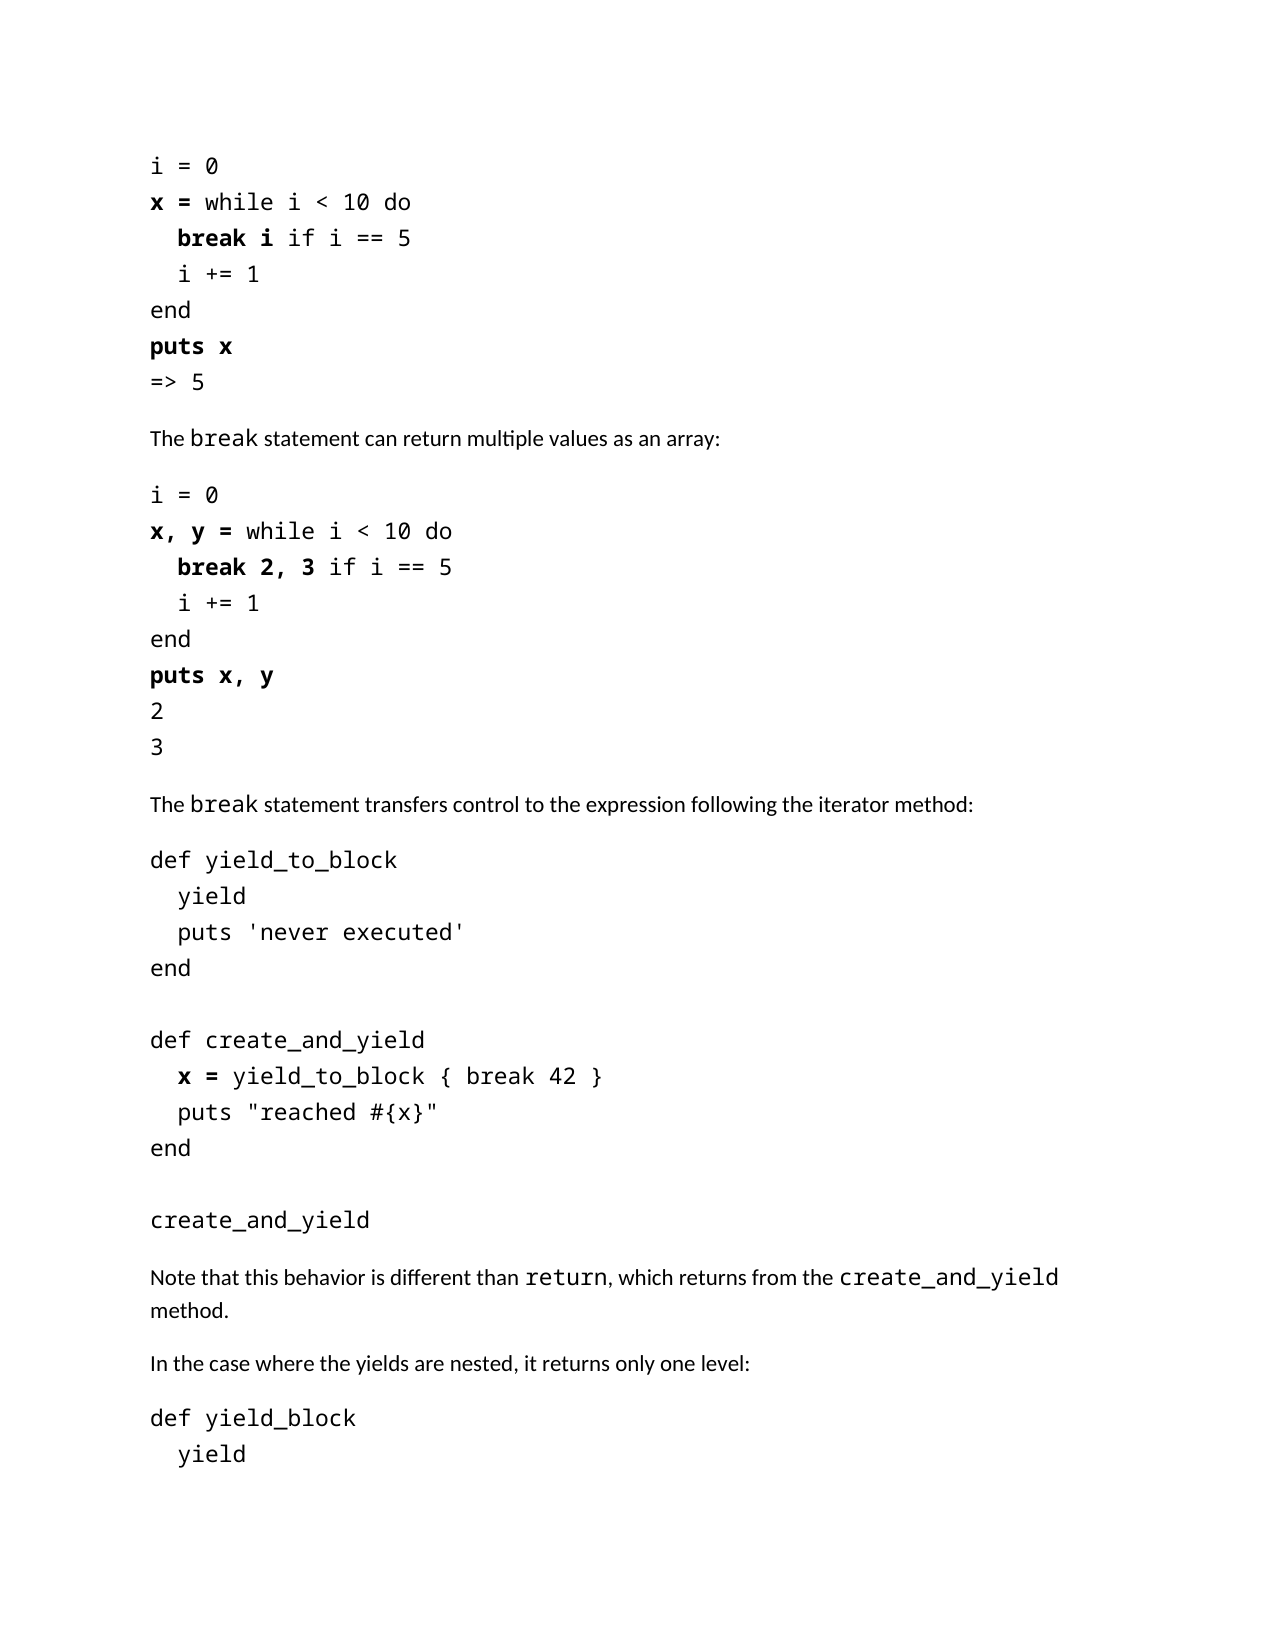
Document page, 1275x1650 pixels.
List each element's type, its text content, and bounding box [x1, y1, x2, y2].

text def yield_to_block yield puts 'never executed' end def create_and_yield x = yield_to_block { break 42 } puts "reached #{x}" end create_and_yield [150, 844, 1125, 1235]
text i = 0 x = while i < 10 do break i if i == 5 i += 1 end puts x => 5 [150, 150, 1125, 397]
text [150, 1402, 1125, 1469]
text i = 0 x, y = while i < 10 do break 2, 3 if i == 5 i += 1 end puts x, y 2 3 [150, 479, 1125, 762]
text The break statement transfers control to the expression following the iterator method: [150, 787, 1125, 819]
text Note that this behavior is different than return, which returns from the create_and_yield method. [150, 1260, 1125, 1324]
text The break statement can return multiple values as an array: [150, 422, 1125, 454]
text In the case where the yields are nested, it returns only one level: [150, 1349, 1125, 1377]
